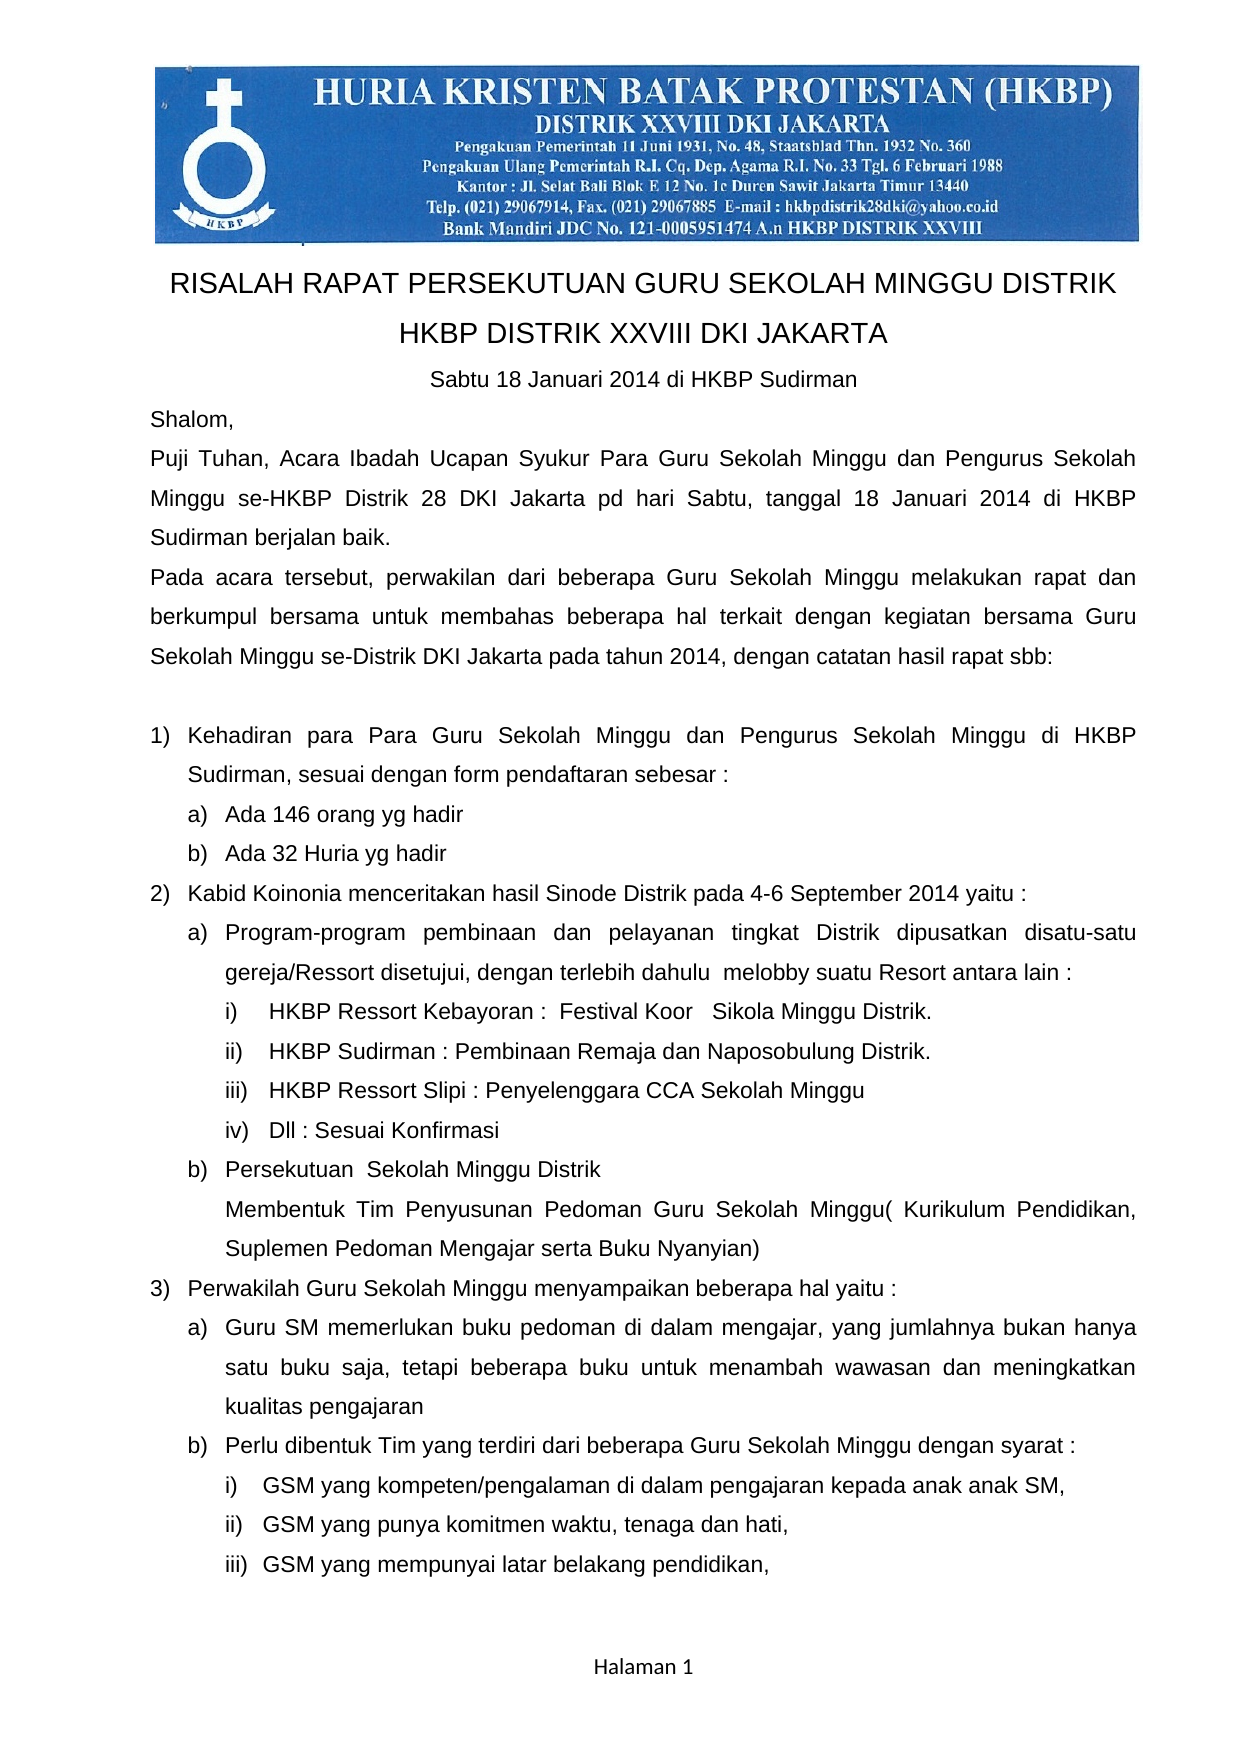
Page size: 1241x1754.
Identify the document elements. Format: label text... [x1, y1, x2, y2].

list Perlu dibentuk Tim yang terdiri dari beberapa Guru Sekolah Minggu dengan syarat : [187, 1432, 1137, 1459]
list Program-program pembinaan dan pelayanan tingkat Distrik dipusatkan disatu-satu gereja/Ressort disetujui, dengan terlebih dahulu melobby suatu Resort antara lain : [187, 919, 1137, 985]
list Kabid Koinonia menceritakan hasil Sinode Distrik pada 4-6 September 2014 yaitu : [150, 880, 1137, 906]
picture [153, 64, 1147, 247]
list GSM yang punya komitmen waktu, tenaga dan hati, [225, 1511, 1137, 1538]
text Puji Tuhan, Acara Ibadah Ucapan Syukur Para Guru Sekolah Minggu dan Pengurus Sekolah Minggu se-HKBP Distrik 28 DKI Jakarta pd hari Sabtu, tanggal 18 Januari 2014 di HKBP Sudirman berjalan baik. [150, 445, 1137, 551]
text RISALAH RAPAT PERSEKUTUAN GURU SEKOLAH MINGGU DISTRIK [150, 266, 1137, 299]
list Dll : Sesuai Konfirmasi [225, 1117, 1137, 1143]
list Perwakilah Guru Sekolah Minggu menyampaikan beberapa hal yaitu : [150, 1274, 1137, 1301]
list Ada 146 orang yg hadir [187, 801, 1137, 827]
list GSM yang kompeten/pengalaman di dalam pengajaran kepada anak anak SM, [225, 1472, 1137, 1498]
list Kehadiran para Para Guru Sekolah Minggu dan Pengurus Sekolah Minggu di HKBP Sudirman, sesuai dengan form pendaftaran sebesar : [150, 722, 1137, 788]
text Membentuk Tim Penyusunan Pedoman Guru Sekolah Minggu( Kurikulum Pendidikan, Suplemen Pedoman Mengajar serta Buku Nyanyian) [225, 1196, 1137, 1261]
list Persekutuan Sekolah Minggu Distrik [187, 1156, 1137, 1182]
text Shalom, [150, 406, 1137, 432]
list HKBP Ressort Slipi : Penyelenggara CCA Sekolah Minggu [225, 1077, 1137, 1103]
list Ada 32 Huria yg hadir [187, 840, 1137, 867]
list GSM yang mempunyai latar belakang pendidikan, [225, 1551, 1137, 1577]
text Pada acara tersebut, perwakilan dari beberapa Guru Sekolah Minggu melakukan rapat dan berkumpul bersama untuk membahas beberapa hal terkait dengan kegiatan bersama Guru Sekolah Minggu se-Distrik DKI Jakarta pada tahun 2014, dengan catatan hasil rapat sbb: [150, 564, 1137, 669]
text Sabtu 18 Januari 2014 di HKBP Sudirman [150, 366, 1137, 393]
list HKBP Ressort Kebayoran : Festival Koor Sikola Minggu Distrik. [225, 998, 1137, 1024]
list Guru SM memerlukan buku pedoman di dalam mengajar, yang jumlahnya bukan hanya satu buku saja, tetapi beberapa buku untuk menambah wawasan dan meningkatkan kualitas pengajaran [187, 1314, 1137, 1419]
list HKBP Sudirman : Pembinaan Remaja dan Naposobulung Distrik. [225, 1038, 1137, 1064]
text HKBP DISTRIK XXVIII DKI JAKARTA [150, 316, 1137, 350]
